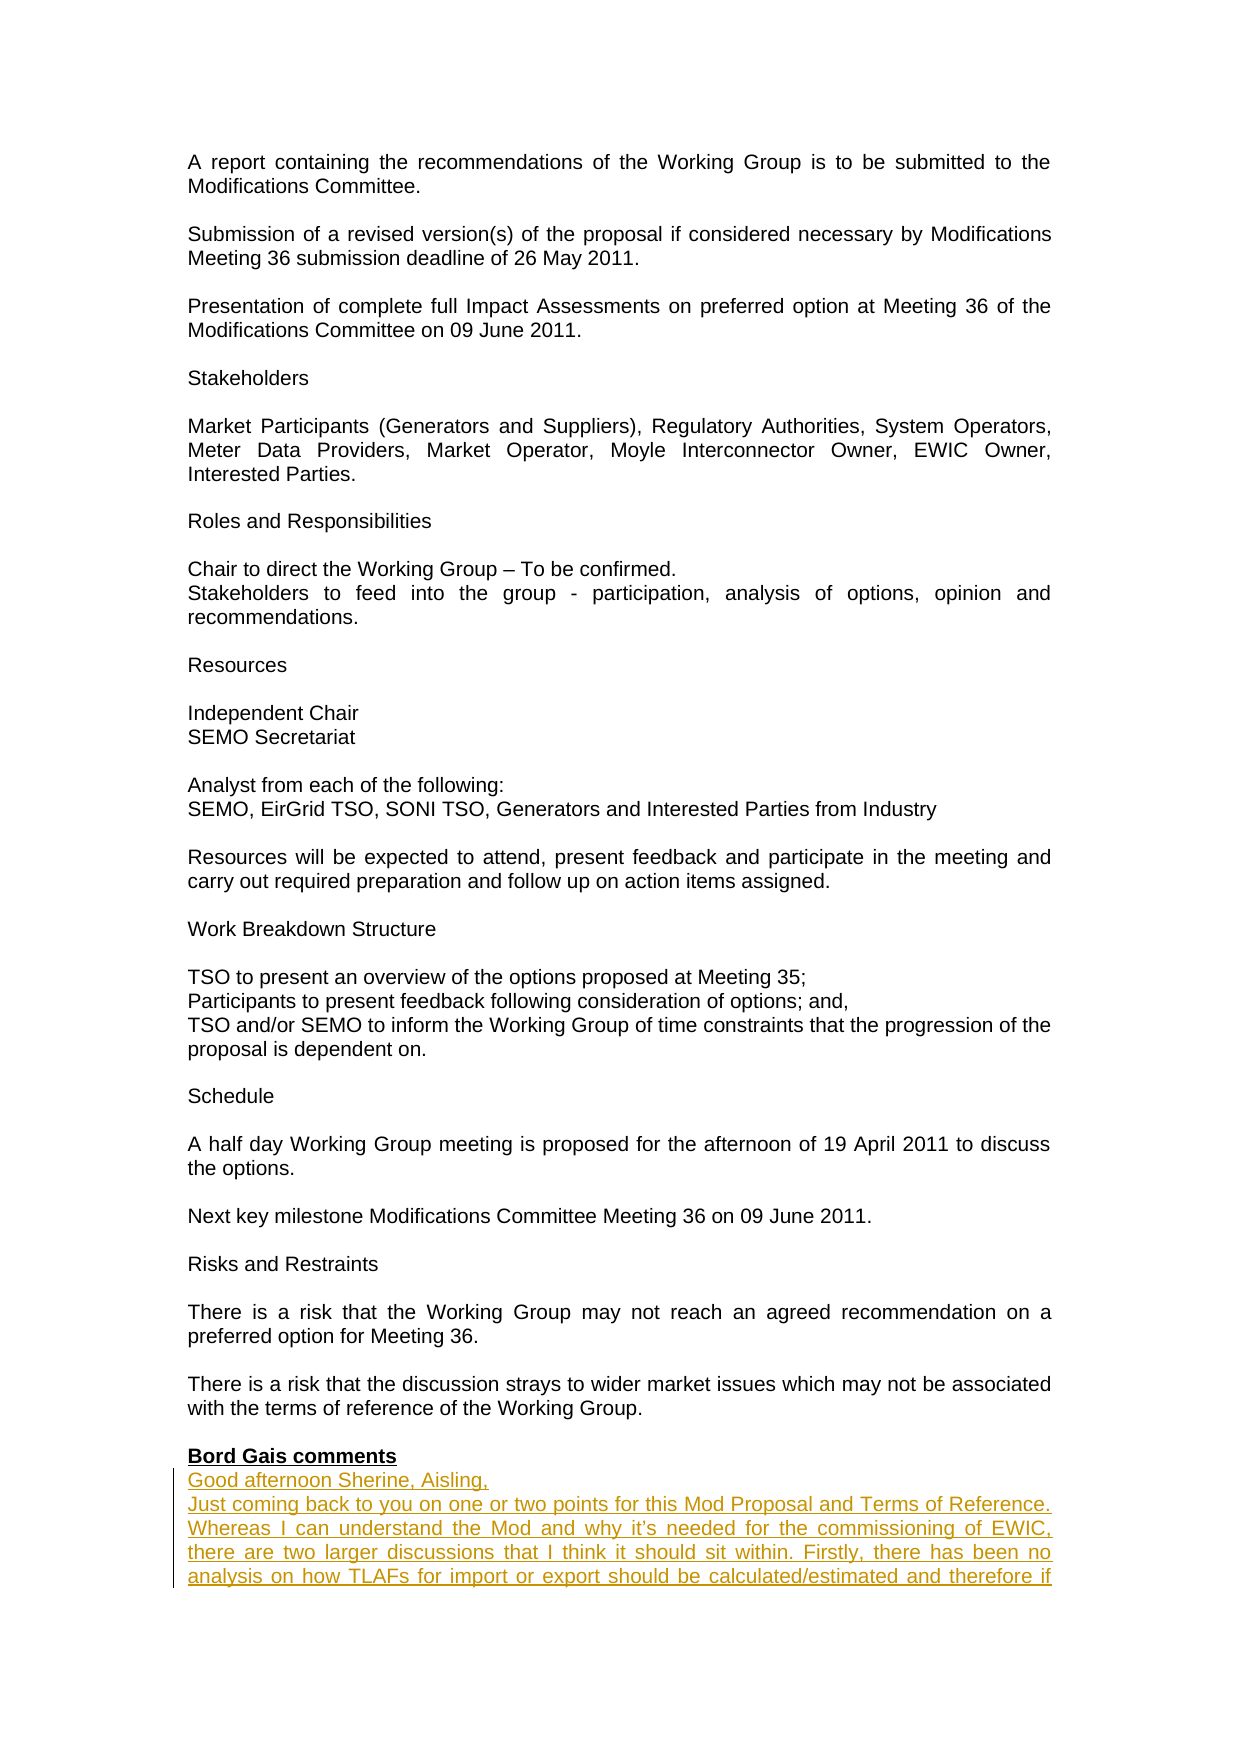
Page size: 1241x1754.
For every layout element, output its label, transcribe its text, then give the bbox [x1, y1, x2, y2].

text Analyst from each of the following: [187, 773, 1053, 797]
text Roles and Responsibilities [187, 509, 1053, 533]
text SEMO Secretariat [187, 725, 1053, 749]
text Presentation of complete full Impact Assessments on preferred option at Meeting 36 of the Modifications Committee on 09 June 2011. [187, 294, 1053, 342]
text There is a risk that the Working Group may not reach an agreed recommendation on a preferred option for Meeting 36. [187, 1300, 1053, 1348]
text SEMO, EirGrid TSO, SONI TSO, Generators and Interested Parties from Industry [187, 797, 1053, 821]
text Work Breakdown Structure [187, 917, 1053, 941]
text Stakeholders [187, 366, 1053, 389]
text TSO to present an overview of the options proposed at Meeting 35; [187, 964, 1053, 988]
text Resources will be expected to attend, present feedback and participate in the meeting and carry out required preparation and follow up on action items assigned. [187, 845, 1053, 893]
text A report containing the recommendations of the Working Group is to be submitted to the Committee. [187, 150, 1053, 198]
text Stakeholders to feed into the group - participation, analysis of options, opinion and recommendations. [187, 581, 1053, 629]
text TSO and/or SEMO to inform the Working Group of time constraints that the progression of the proposal is dependent on. [187, 1012, 1053, 1060]
text There is a risk that the discussion strays to wider market issues which may not be associated with the terms of reference of the Working Group. [187, 1372, 1053, 1420]
text Independent Chair [187, 701, 1053, 725]
text Risks and Restraints [187, 1252, 1053, 1276]
text Market Participants (Generators and Suppliers), Regulatory Authorities, System Operators, Meter Data Providers, Market Operator, Moyle Interconnector Owner, EWIC Owner, Interested Parties. [187, 413, 1053, 485]
text A half day Working Group meeting is proposed for the afternoon of 19 April 2011 to discuss the options. [187, 1132, 1053, 1180]
text Bord Gais comments [187, 1444, 1053, 1468]
text Chair to direct the Working Group – To be confirmed. [187, 557, 1053, 581]
text Resources [187, 653, 1053, 677]
text Participants to present feedback following consideration of options; and, [187, 988, 1053, 1012]
text Next key milestone Modifications Committee Meeting 36 on 09 June 2011. [187, 1204, 1053, 1228]
text Schedule [187, 1084, 1053, 1108]
text Submission of a revised version(s) of the proposal if considered necessary by Modifications Meeting 36 submission deadline of 26 May 2011. [187, 222, 1053, 270]
